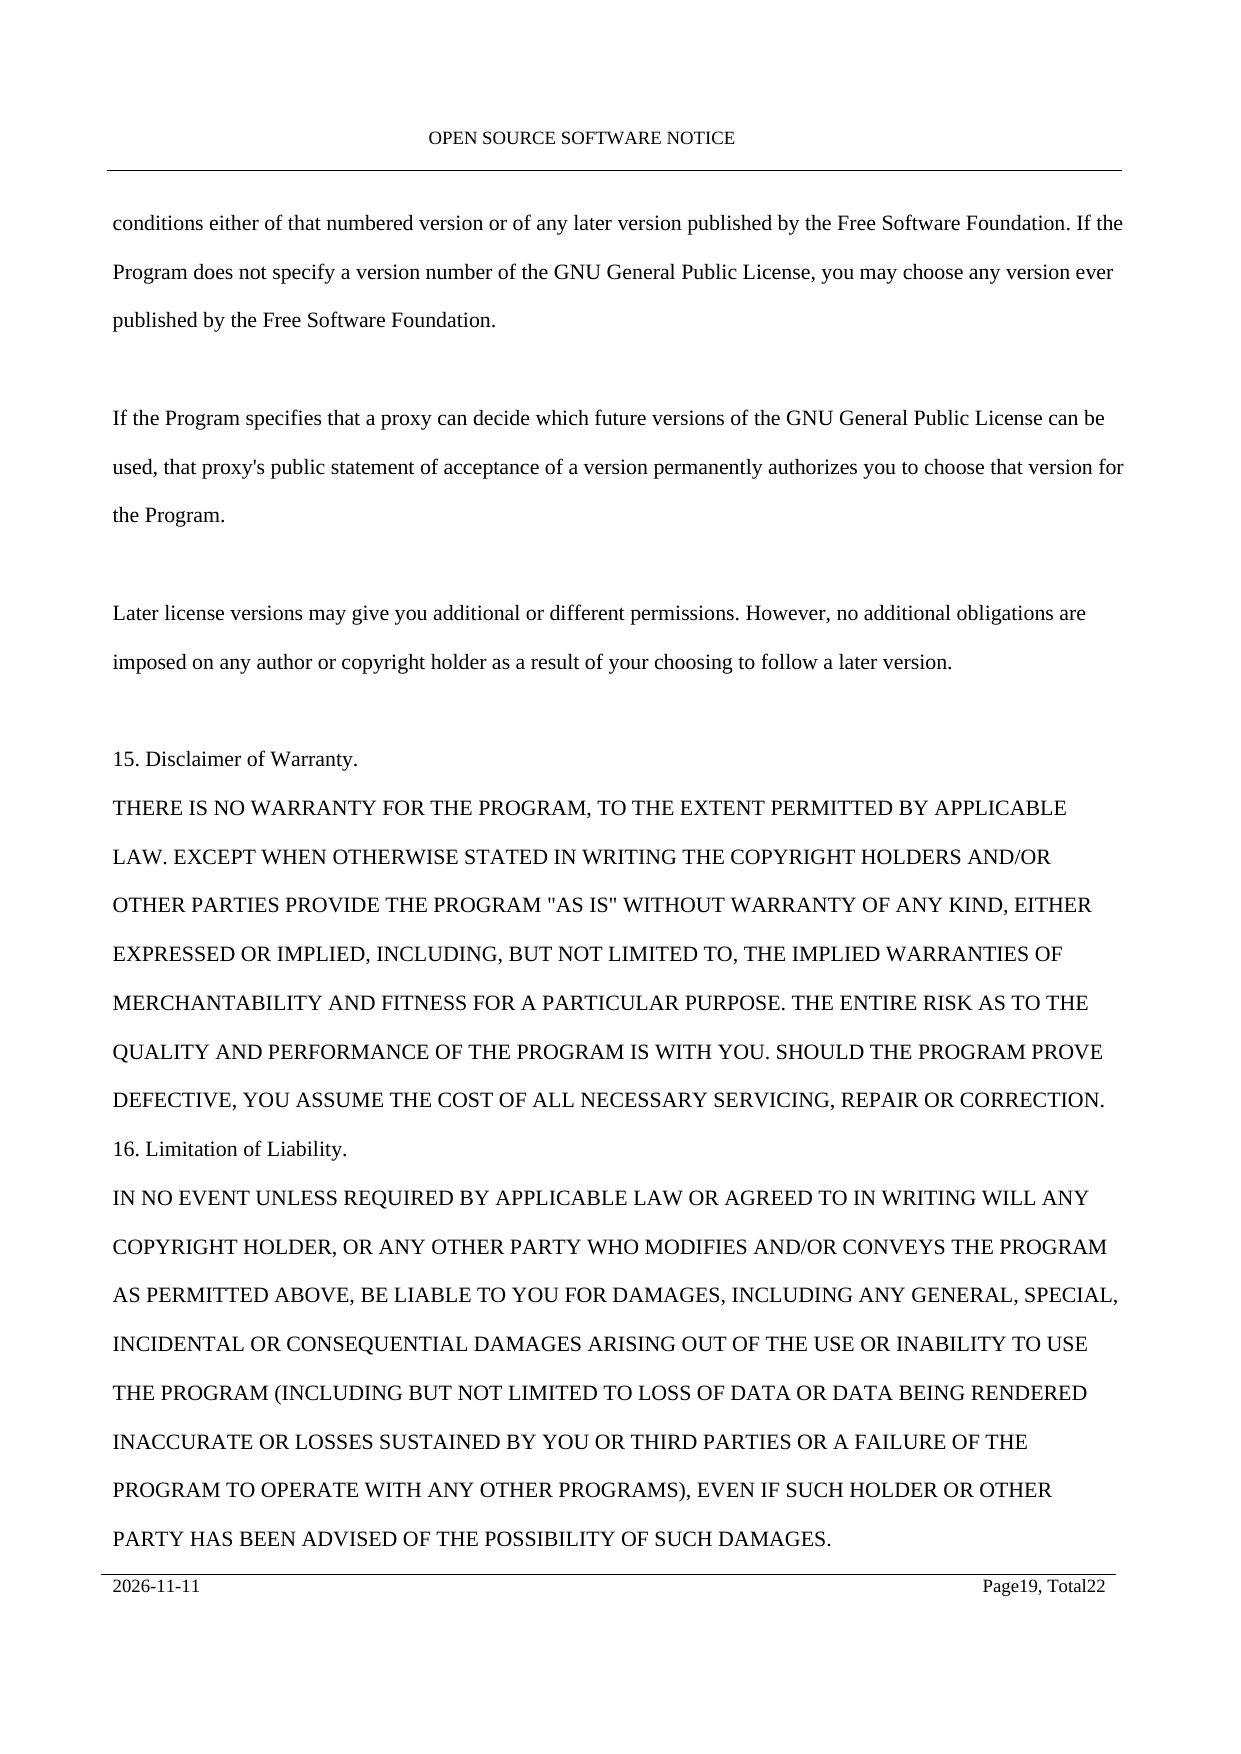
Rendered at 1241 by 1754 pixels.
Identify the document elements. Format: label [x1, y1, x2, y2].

text [112, 206, 1128, 1555]
